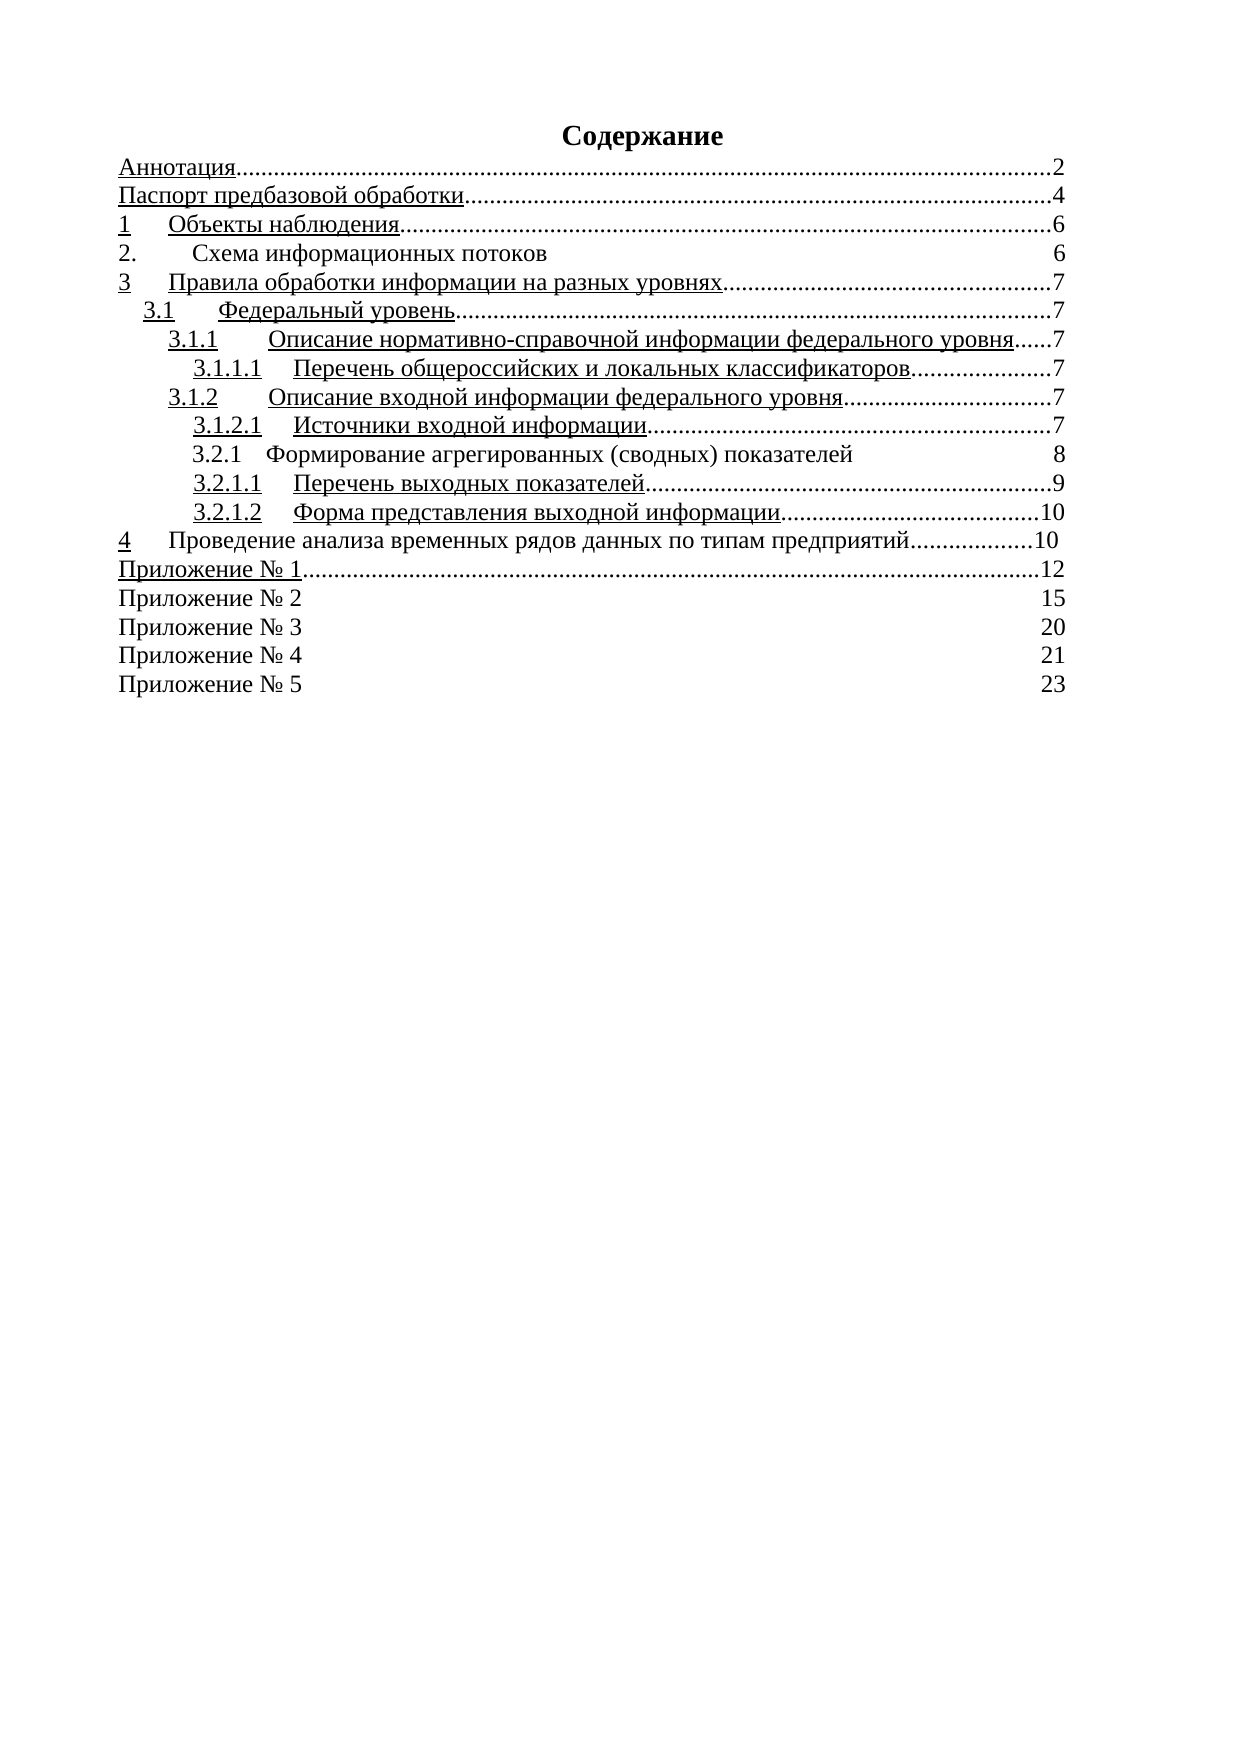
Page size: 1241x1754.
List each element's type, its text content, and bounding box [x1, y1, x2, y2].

text 3 Правила обработки информации на разных уровнях 7 [118, 267, 1167, 295]
text 3.1 Федеральный уровень 7 [143, 295, 1167, 324]
text Содержание [118, 118, 1167, 152]
text 3.1.2.1 Источники входной информации 7 [193, 410, 1167, 439]
text Приложение № 1 12 [118, 554, 1167, 583]
text 4 Проведение анализа временных рядов данных по типам предприятий 10 [118, 525, 1167, 554]
text 3.2.1.2 Форма представления выходной информации 10 [193, 497, 1167, 525]
text Приложение № 5 23 [118, 669, 1167, 698]
text 3.1.1 Описание нормативно-справочной информации федерального уровня 7 [168, 324, 1167, 353]
text 2. Схема информационных потоков 6 [118, 238, 1167, 267]
text Аннотация 2 [118, 152, 1167, 180]
text 3.1.1.1 Перечень общероссийских и локальных классификаторов 7 [193, 353, 1167, 382]
text Паспорт предбазовой обработки 4 [118, 180, 1167, 209]
text 3.2.1 Формирование агрегированных (сводных) показателей 8 [118, 439, 1167, 468]
text 3.2.1.1 Перечень выходных показателей 9 [193, 468, 1167, 497]
text Приложение № 3 20 [118, 612, 1167, 640]
text Приложение № 2 15 [118, 583, 1167, 612]
text 1 Объекты наблюдения 6 [118, 209, 1167, 238]
text 3.1.2 Описание входной информации федерального уровня 7 [168, 382, 1167, 410]
text Приложение № 4 21 [118, 640, 1167, 669]
